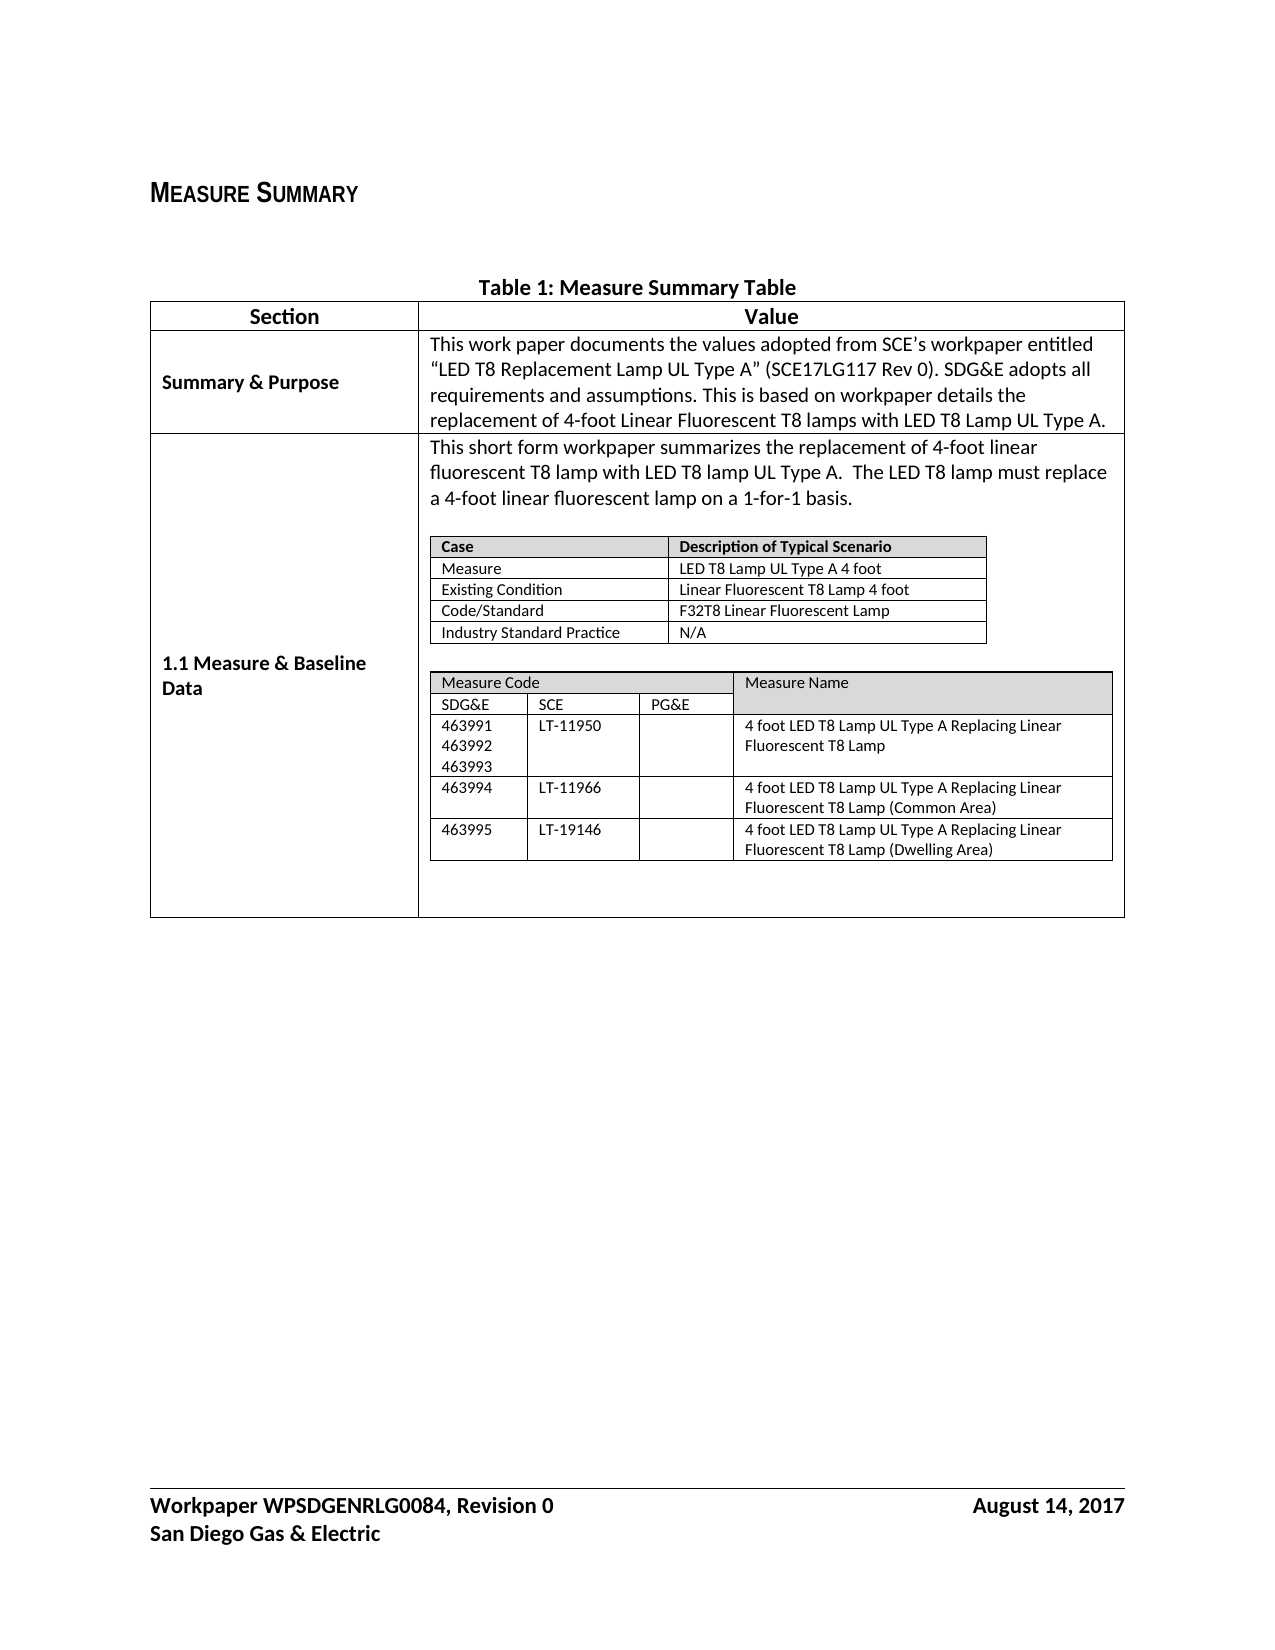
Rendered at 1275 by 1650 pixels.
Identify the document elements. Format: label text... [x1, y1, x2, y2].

table_cell This work paper documents the values adopted from SCE’s workpaper entitled “LED T8 Replacement Lamp UL Type A” (SCE17LG117 Rev 0). SDG&E adopts all requirements and assumptions. This is based on workpaper details the replacement of 4-foot Linear Fluorescent T8 lamps with LED T8 Lamp UL Type A. [419, 331, 1124, 433]
table_cell This short form workpaper summarizes the replacement of 4-foot linear fluorescent T8 lamp with LED T8 lamp UL Type A. The LED T8 lamp must replace a 4-foot linear fluorescent lamp on a 1-for-1 basis. [419, 434, 1124, 917]
table_header Section [151, 302, 418, 330]
table_cell Summary & Purpose [151, 331, 418, 433]
table_header Value [419, 302, 1124, 330]
table_cell 1.1 Measure & Baseline Data [151, 434, 418, 917]
subtitle Measure Summary [150, 175, 1125, 208]
